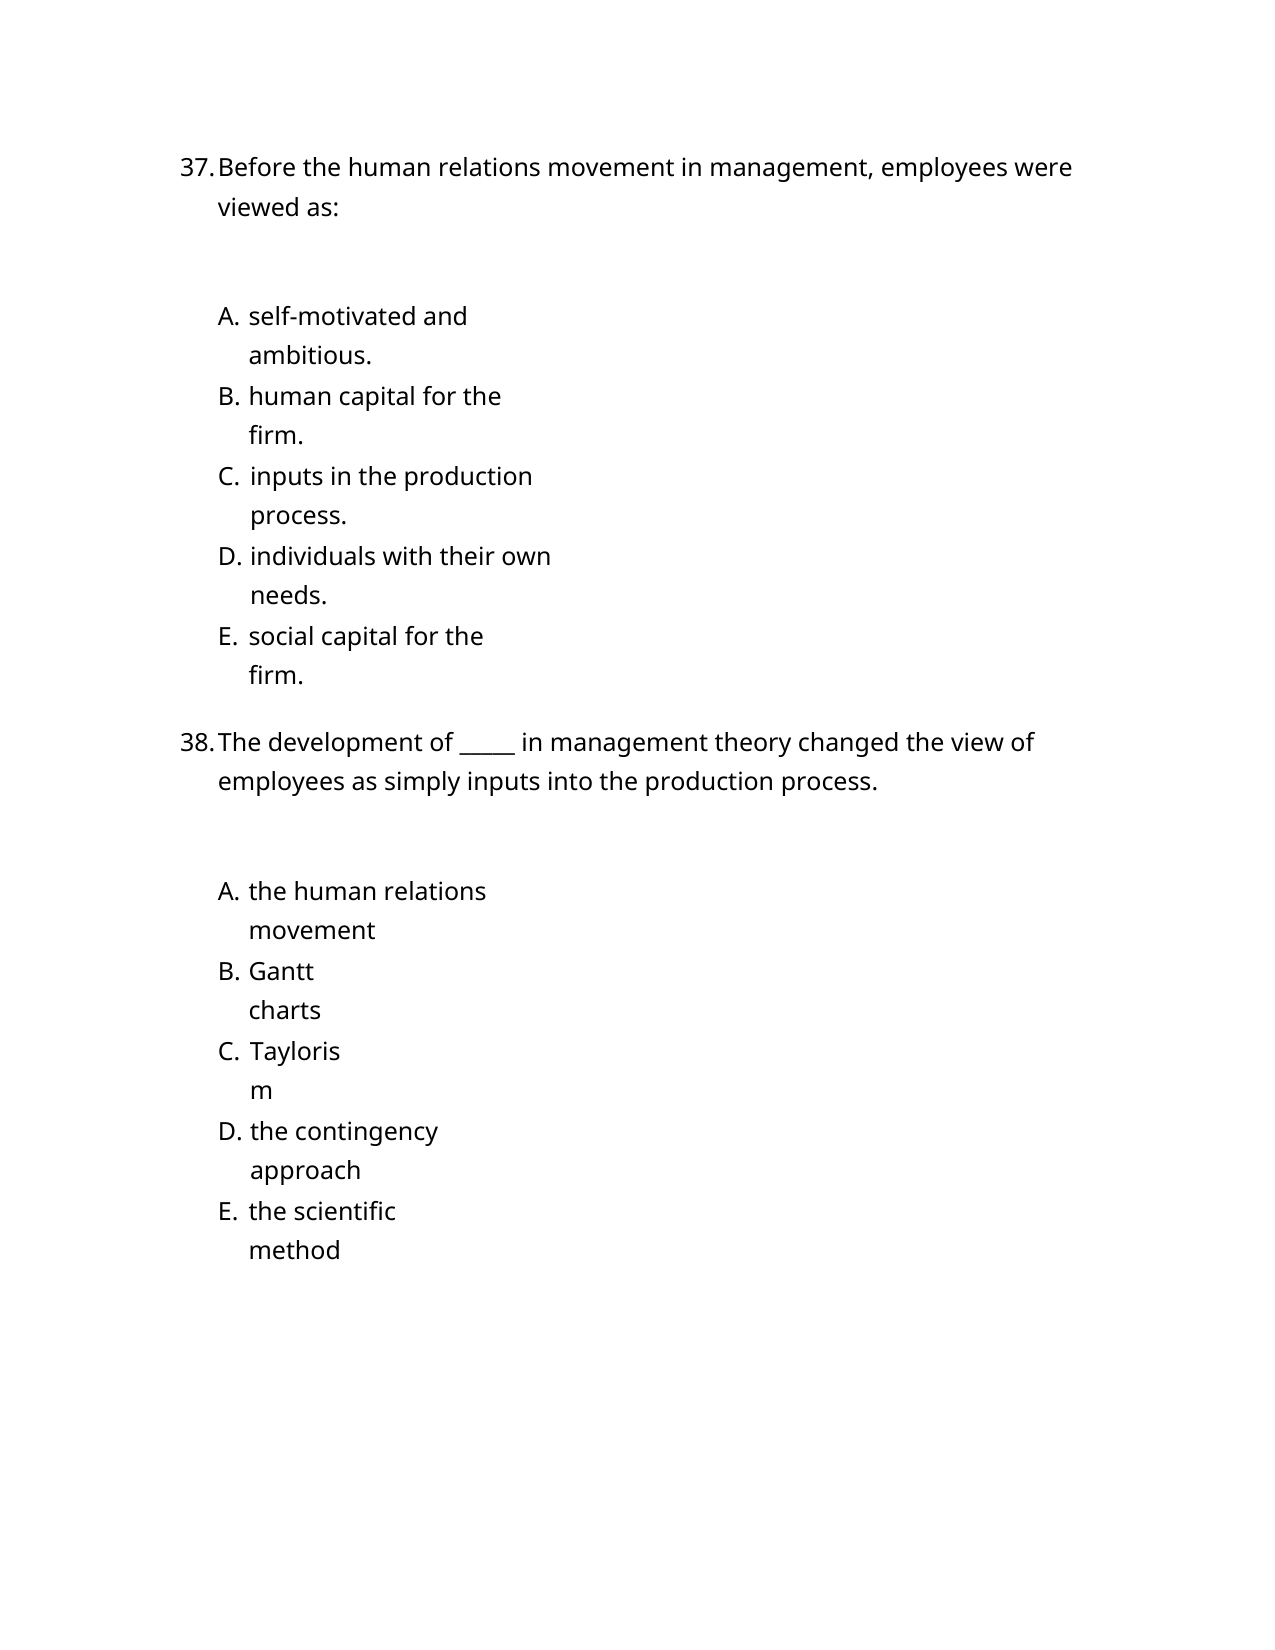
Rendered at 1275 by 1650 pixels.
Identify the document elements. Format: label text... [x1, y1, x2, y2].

table_header The development of _____ in management theory changed the view of employees as simply inputs into the production process. [218, 725, 1125, 1270]
table_header 37. [180, 150, 218, 696]
table_header Before the human relations movement in management, employees were viewed as: [218, 150, 1125, 696]
table_header 38. [180, 725, 218, 1270]
